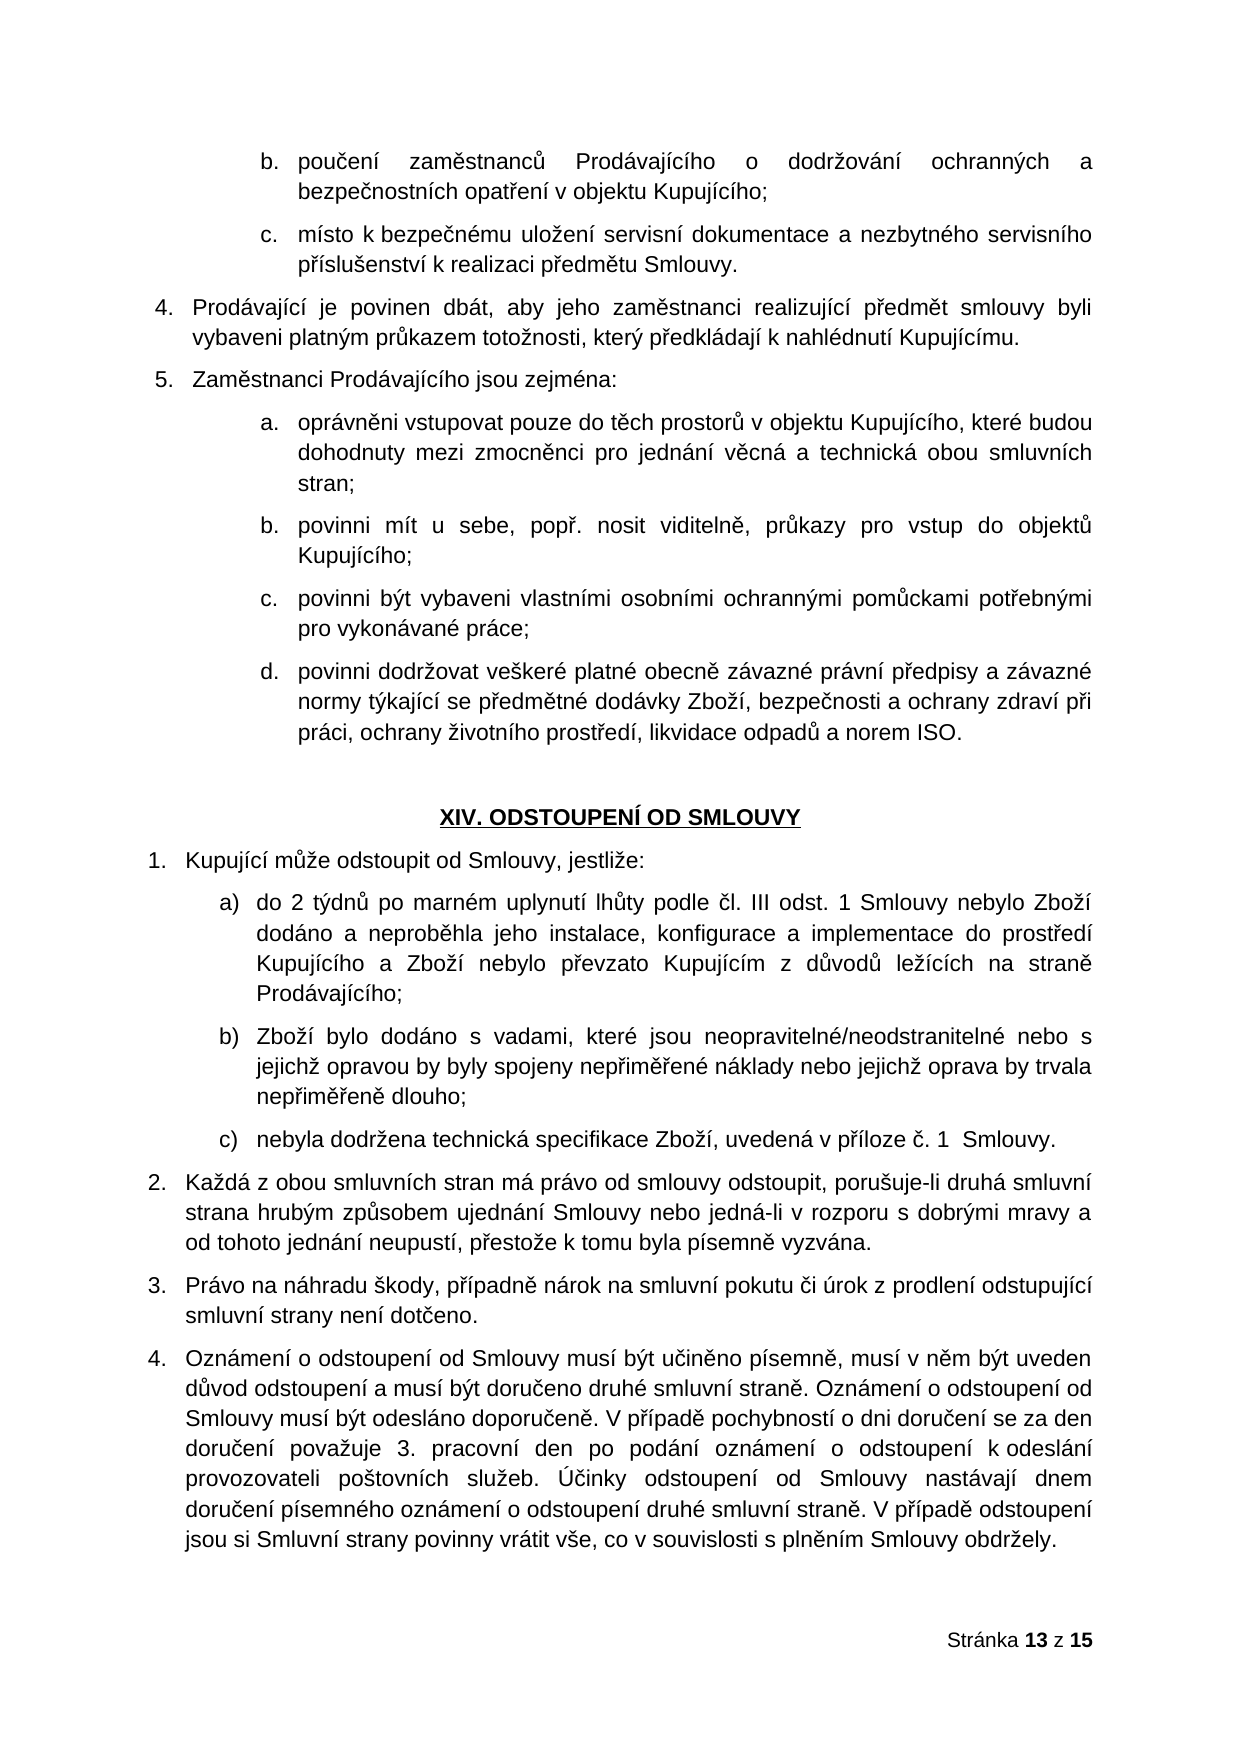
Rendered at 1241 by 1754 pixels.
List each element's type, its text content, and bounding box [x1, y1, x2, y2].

list povinni dodržovat veškeré platné obecně závazné právní předpisy a závazné normy týkající se předmětné dodávky Zboží, bezpečnosti a ochrany zdraví při práci, ochrany životního prostředí, likvidace odpadů a norem ISO. [260, 658, 1093, 745]
list povinni mít u sebe, popř. nosit viditelně, průkazy pro vstup do objektů Kupujícího; [260, 512, 1093, 569]
list Prodávající je povinen dbát, aby jeho zaměstnanci realizující předmět smlouvy byli vybaveni platným průkazem totožnosti, který předkládají k nahlédnutí Kupujícímu. [154, 293, 1093, 350]
list Zboží bylo dodáno s vadami, které jsou neopravitelné/neodstranitelné nebo s jejichž opravou by byly spojeny nepřiměřené náklady nebo jejichž oprava by trvala nepřiměřeně dlouho; [219, 1023, 1093, 1109]
list Kupující může odstoupit od Smlouvy, jestliže: [148, 847, 1093, 873]
list Právo na náhradu škody, případně nárok na smluvní pokutu či úrok z prodlení odstupující smluvní strany není dotčeno. [148, 1272, 1093, 1328]
list nebyla dodržena technická specifikace Zboží, uvedená v příloze č. 1 Smlouvy. [219, 1126, 1093, 1152]
list Zaměstnanci Prodávajícího jsou zejména: [154, 366, 1093, 393]
text XIV. ODSTOUPENÍ OD SMLOUVY [148, 804, 1093, 830]
list do 2 týdnů po marném uplynutí lhůty podle čl. III odst. 1 Smlouvy nebylo Zboží dodáno a neproběhla jeho instalace, konfigurace a implementace do prostředí Kupujícího a Zboží nebylo převzato Kupujícím z důvodů ležících na straně Prodávajícího; [219, 889, 1093, 1006]
list poučení zaměstnanců Prodávajícího o dodržování ochranných a bezpečnostních opatření v objektu Kupujícího; [260, 148, 1093, 204]
list Oznámení o odstoupení od Smlouvy musí být učiněno písemně, musí v něm být uveden důvod odstoupení a musí být doručeno druhé smluvní straně. Oznámení o odstoupení od Smlouvy musí být odesláno doporučeně. V případě pochybností o dni doručení se za den doručení považuje 3. pracovní den po podání oznámení o odstoupení k odeslání provozovateli poštovních služeb. Účinky odstoupení od Smlouvy nastávají dnem doručení písemného oznámení o odstoupení druhé smluvní straně. V případě odstoupení jsou si Smluvní strany povinny vrátit vše, co v souvislosti s plněním Smlouvy obdržely. [148, 1344, 1093, 1552]
list oprávněni vstupovat pouze do těch prostorů v objektu Kupujícího, které budou dohodnuty mezi zmocněnci pro jednání věcná a technická obou smluvních stran; [260, 409, 1093, 496]
list místo k bezpečnému uložení servisní dokumentace a nezbytného servisního příslušenství k realizaci předmětu Smlouvy. [260, 221, 1093, 277]
list povinni být vybaveni vlastními osobními ochrannými pomůckami potřebnými pro vykonávané práce; [260, 585, 1093, 642]
list Každá z obou smluvních stran má právo od smlouvy odstoupit, porušuje-li druhá smluvní strana hrubým způsobem ujednání Smlouvy nebo jedná-li v rozporu s dobrými mravy a od tohoto jednání neupustí, přestože k tomu byla písemně vyzvána. [148, 1168, 1093, 1255]
